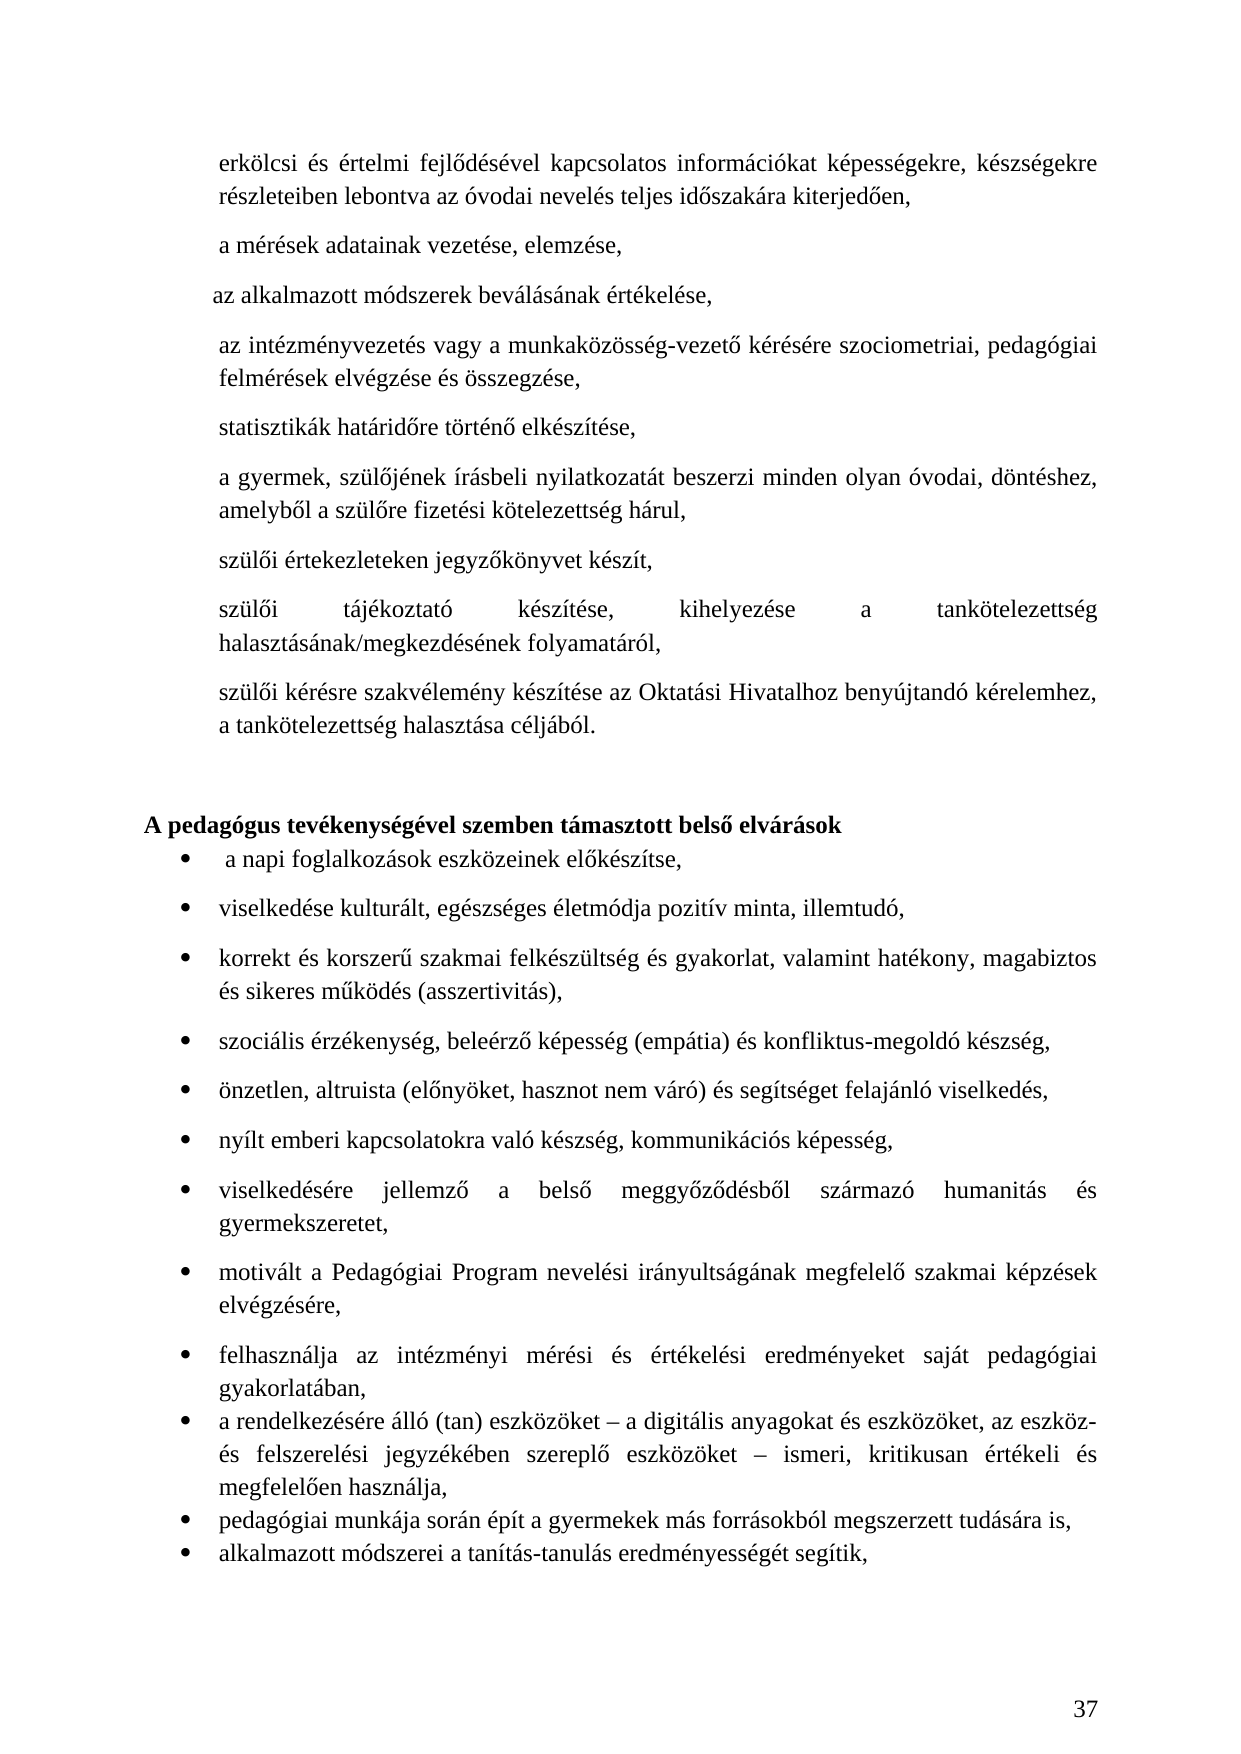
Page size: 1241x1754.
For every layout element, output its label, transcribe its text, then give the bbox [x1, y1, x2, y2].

list alkalmazott módszerei a tanítás-tanulás eredményességét segítik, [181, 1538, 1098, 1567]
list pedagógiai munkája során épít a gyermekek más forrásokból megszerzett tudására is, [181, 1505, 1098, 1534]
list viselkedésére jellemző a belső meggyőződésből származó humanitás és gyermekszeretet, [181, 1175, 1098, 1237]
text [218, 148, 1098, 209]
text az intézményvezetés vagy a munkaközösség-vezető kérésére szociometriai, pedagógiai felmérések elvégzése és összegzése, [218, 330, 1098, 392]
list a napi foglalkozások eszközeinek előkészítse, [181, 844, 1098, 872]
list szociális érzékenység, beleérző képesség (empátia) és konfliktus-megoldó készség, [181, 1026, 1098, 1054]
list önzetlen, altruista (előnyöket, hasznot nem váró) és segítséget felajánló viselkedés, [181, 1075, 1098, 1104]
list motivált a Pedagógiai Program nevelési irányultságának megfelelő szakmai képzések elvégzésére, [181, 1257, 1098, 1319]
list nyílt emberi kapcsolatokra való készség, kommunikációs képesség, [181, 1125, 1098, 1154]
text A pedagógus tevékenységével szemben támasztott belső elvárások [143, 810, 1098, 838]
list a rendelkezésére álló (tan) eszközöket – a digitális anyagokat és eszközöket, az eszköz- és felszerelési jegyzékében szereplő eszközöket – ismeri, kritikusan értékeli és megfelelően használja, [181, 1406, 1098, 1501]
text az alkalmazott módszerek beválásának értékelése, [181, 280, 1098, 309]
text szülői tájékoztató készítése, kihelyezése a tankötelezettség halasztásának/megkezdésének folyamatáról, [218, 594, 1098, 656]
list felhasználja az intézményi mérési és értékelési eredményeket saját pedagógiai gyakorlatában, [181, 1340, 1098, 1402]
text a mérések adatainak vezetése, elemzése, [218, 230, 1098, 259]
text szülői kérésre szakvélemény készítése az Oktatási Hivatalhoz benyújtandó kérelemhez, a tankötelezettség halasztása céljából. [218, 677, 1098, 739]
text statisztikák határidőre történő elkészítése, [218, 412, 1098, 441]
list korrekt és korszerű szakmai felkészültség és gyakorlat, valamint hatékony, magabiztos és sikeres működés (asszertivitás), [181, 943, 1098, 1005]
list viselkedése kulturált, egészséges életmódja pozitív minta, illemtudó, [181, 893, 1098, 922]
text a gyermek, szülőjének írásbeli nyilatkozatát beszerzi minden olyan óvodai, döntéshez, amelyből a szülőre fizetési kötelezettség hárul, [218, 462, 1098, 524]
text szülői értekezleteken jegyzőkönyvet készít, [218, 545, 1098, 574]
